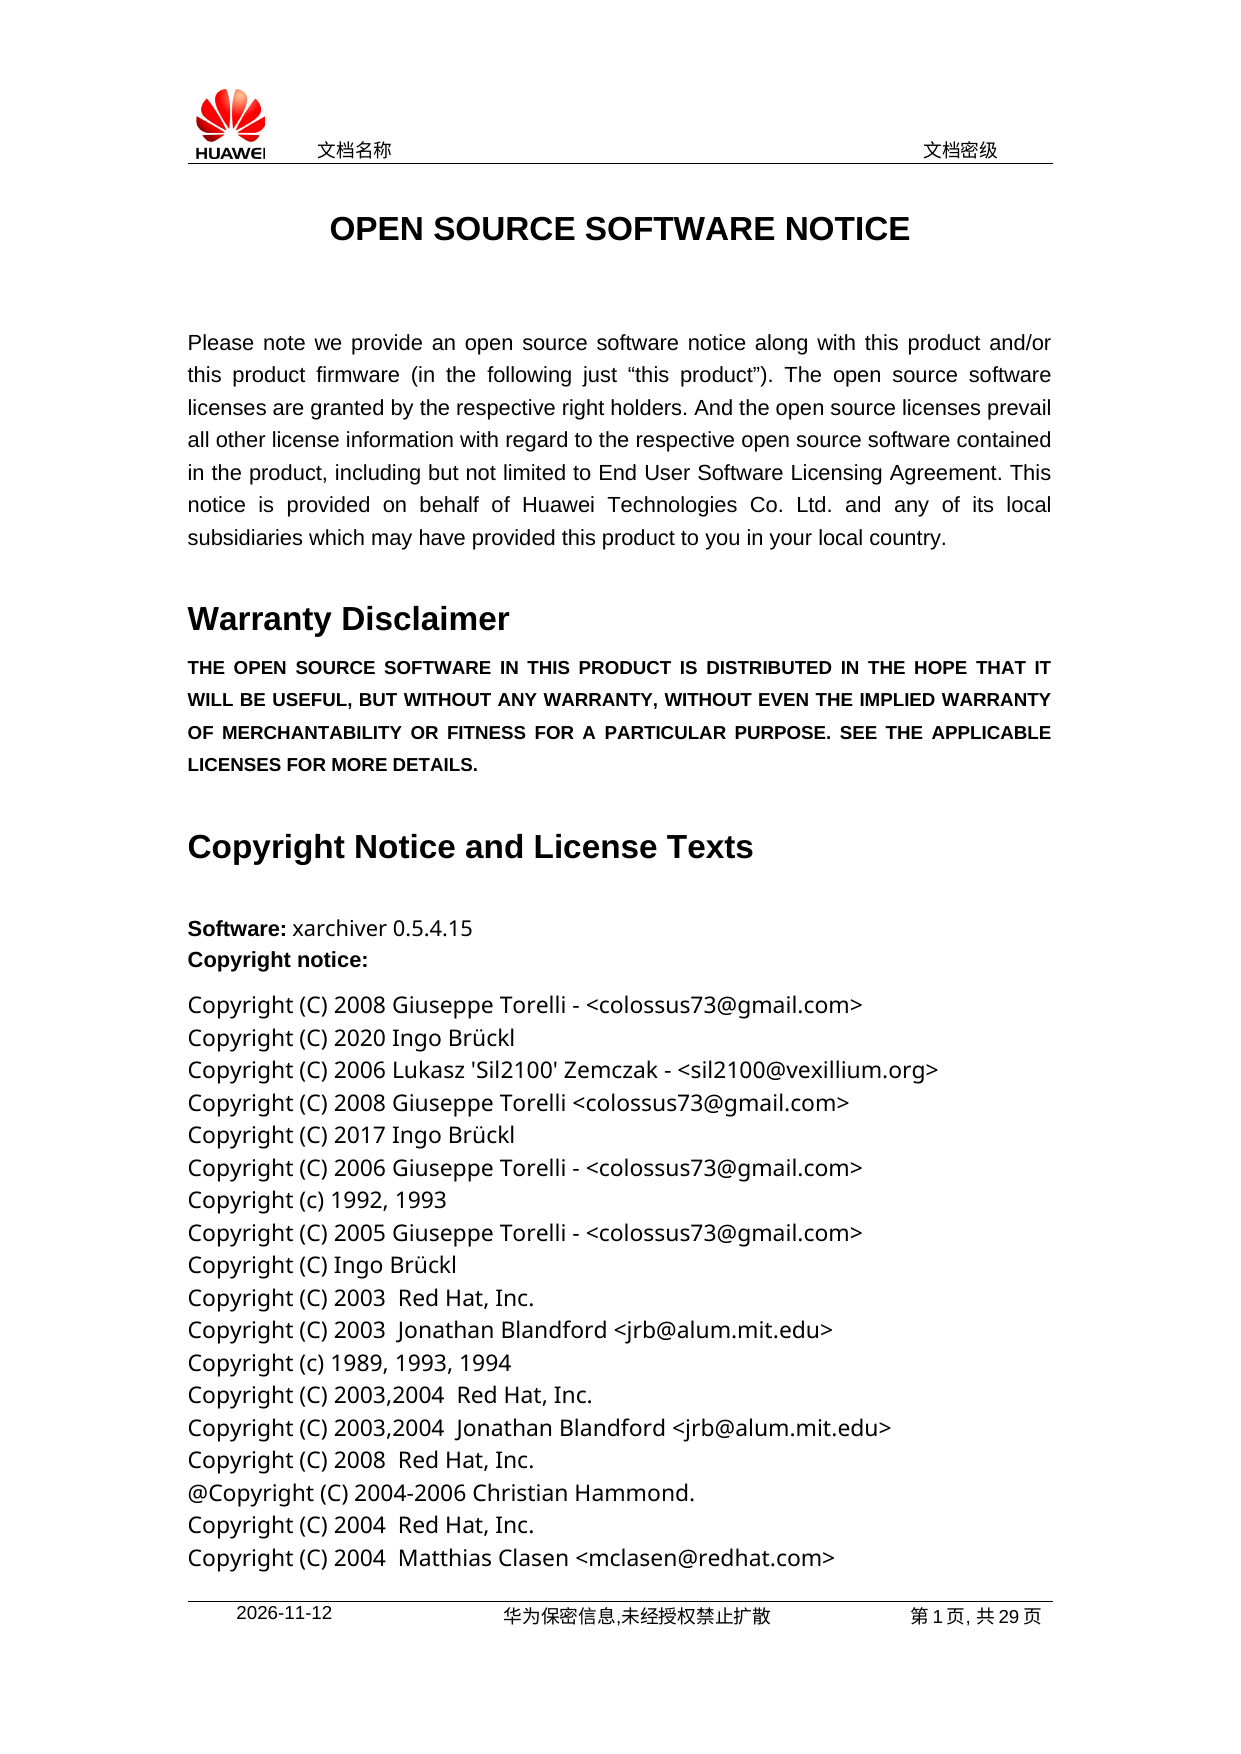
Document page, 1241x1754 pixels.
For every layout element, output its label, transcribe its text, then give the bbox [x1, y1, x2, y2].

text Copyright (C) 2006 Lukasz 'Sil2100' Zemczak - <sil2100@vexillium.org> [187, 1054, 1053, 1086]
text OPEN SOURCE SOFTWARE NOTICE [187, 196, 1053, 261]
text Copyright notice: [187, 944, 1053, 976]
text Copyright Notice and License Texts [187, 814, 1053, 879]
text The open source software in this product is distributed in the hope that it will be useful, but WITHOUT ANY WARRANTY, without even the implied warranty of MERCHANTABILITY or FITNESS FOR A PARTICULAR PURPOSE. See the applicable licenses for more details. [187, 651, 1053, 781]
text Copyright (C) 2004 Matthias Clasen <mclasen@redhat.com> [187, 1541, 1053, 1574]
text Copyright (C) 2020 Ingo Brückl [187, 1021, 1053, 1054]
text Copyright (C) 2017 Ingo Brückl [187, 1119, 1053, 1151]
picture [196, 89, 265, 159]
text Copyright (C) 2003,2004 Jonathan Blandford <jrb@alum.mit.edu> [187, 1411, 1053, 1444]
text Copyright (C) 2008 Red Hat, Inc. [187, 1444, 1053, 1476]
text Copyright (C) 2008 Giuseppe Torelli - <colossus73@gmail.com> [187, 989, 1053, 1021]
text Copyright (C) 2004 Red Hat, Inc. [187, 1509, 1053, 1541]
title Software: xarchiver 0.5.4.15 [187, 911, 1053, 944]
text Copyright (C) 2008 Giuseppe Torelli <colossus73@gmail.com> [187, 1086, 1053, 1119]
text Copyright (C) 2003 Jonathan Blandford <jrb@alum.mit.edu> [187, 1314, 1053, 1346]
text Copyright (c) 1989, 1993, 1994 [187, 1346, 1053, 1379]
text Copyright (C) 2006 Giuseppe Torelli - <colossus73@gmail.com> [187, 1151, 1053, 1184]
text Warranty Disclaimer [187, 586, 1053, 651]
text Copyright (C) 2003 Red Hat, Inc. [187, 1281, 1053, 1314]
text Copyright (C) 2003,2004 Red Hat, Inc. [187, 1379, 1053, 1411]
text Copyright (c) 1992, 1993 [187, 1184, 1053, 1216]
text Copyright (C) 2005 Giuseppe Torelli - <colossus73@gmail.com> [187, 1216, 1053, 1249]
text Copyright (C) Ingo Brückl [187, 1249, 1053, 1281]
text @Copyright (C) 2004-2006 Christian Hammond. [187, 1476, 1053, 1509]
text Please note we provide an open source software notice along with this product and/or this product firmware (in the following just “this product”). The open source software licenses are granted by the respective right holders. And the open source licenses prevail all other license information with regard to the respective open source software contained in the product, including but not limited to End User Software Licensing Agreement. This notice is provided on behalf of Huawei Technologies Co. Ltd. and any of its local subsidiaries which may have provided this product to you in your local country. [187, 326, 1053, 554]
